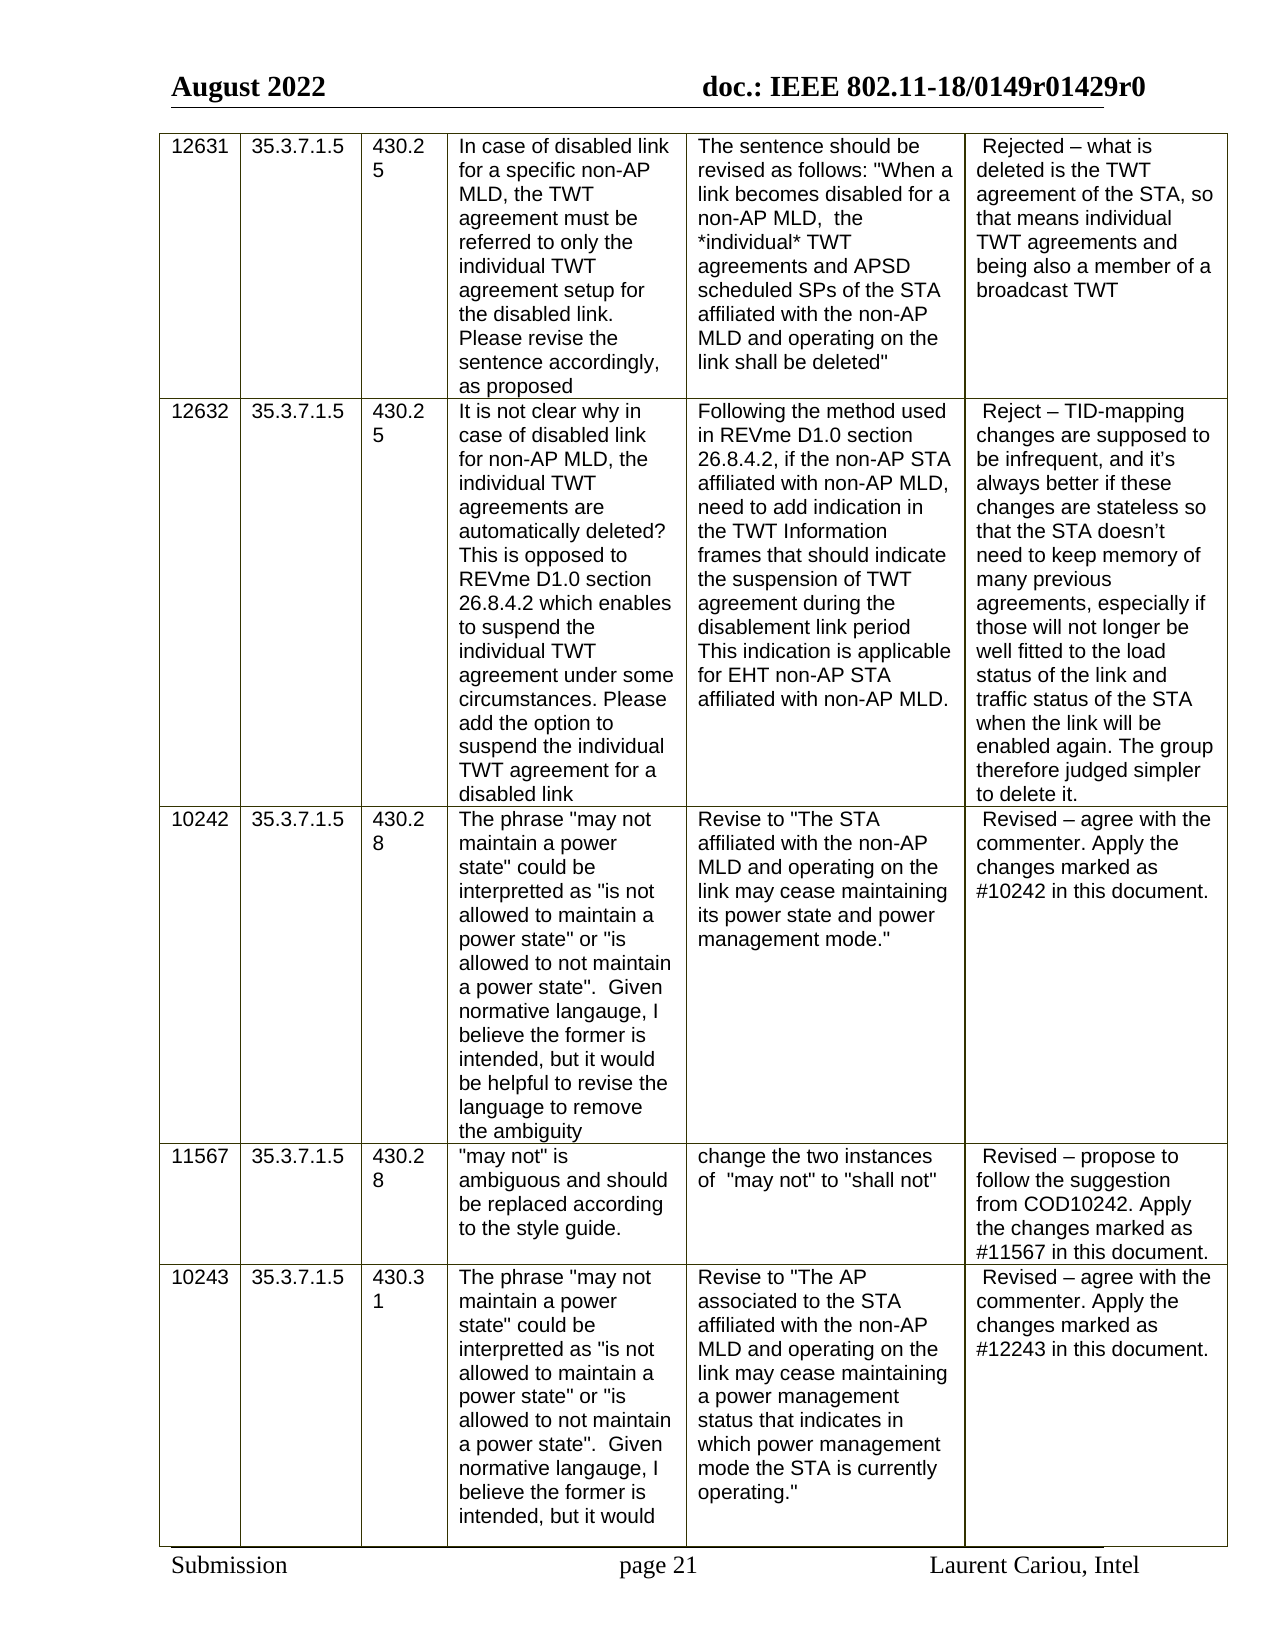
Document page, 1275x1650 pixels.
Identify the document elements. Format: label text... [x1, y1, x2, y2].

table_cell 430.28 [362, 807, 447, 1143]
table_cell 12631 [160, 134, 240, 398]
table_cell The sentence should be revised as follows: "When a link becomes disabled for a non-AP MLD, the *individual* TWT agreements and APSD scheduled SPs of the STA affiliated with the non-AP MLD and operating on the link shall be deleted" [687, 134, 964, 398]
table_cell "may not" is ambiguous and should be replaced according to the style guide. [448, 1144, 686, 1263]
table_cell 35.3.7.1.5 [241, 1265, 361, 1546]
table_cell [966, 1265, 1227, 1546]
table_cell Revise to "The STA affiliated with the non-AP MLD and operating on the link may cease maintaining its power state and power management mode." [687, 807, 964, 1143]
table_cell 430.31 [362, 1265, 447, 1546]
table_cell 430.28 [362, 1144, 447, 1263]
table_cell 35.3.7.1.5 [241, 807, 361, 1143]
table_cell Revised – propose to follow the suggestion from COD10242. Apply the changes marked as #11567 in this document. [966, 1144, 1227, 1263]
table_cell change the two instances of "may not" to "shall not" [687, 1144, 964, 1263]
table_cell In case of disabled link for a specific non-AP MLD, the TWT agreement must be referred to only the individual TWT agreement setup for the disabled link. Please revise the sentence accordingly, as proposed [448, 134, 686, 398]
table_cell Reject – TID-mapping changes are supposed to be infrequent, and it’s always better if these changes are stateless so that the STA doesn’t need to keep memory of many previous agreements, especially if those will not longer be well fitted to the load status of the link and traffic status of the STA when the link will be enabled again. The group therefore judged simpler to delete it. [966, 399, 1227, 806]
table_cell 35.3.7.1.5 [241, 1144, 361, 1263]
table_cell Revised – agree with the commenter. Apply the changes marked as #10242 in this document. [966, 807, 1227, 1143]
table_cell It is not clear why in case of disabled link for non-AP MLD, the individual TWT agreements are automatically deleted? This is opposed to REVme D1.0 section 26.8.4.2 which enables to suspend the individual TWT agreement under some circumstances. Please add the option to suspend the individual TWT agreement for a disabled link [448, 399, 686, 806]
table_cell 12632 [160, 399, 240, 806]
table_cell 430.25 [362, 134, 447, 398]
table_cell Rejected – what is deleted is the TWT agreement of the STA, so that means individual TWT agreements and being also a member of a broadcast TWT [966, 134, 1227, 398]
table_cell 430.25 [362, 399, 447, 806]
table_cell 35.3.7.1.5 [241, 134, 361, 398]
table_cell 35.3.7.1.5 [241, 399, 361, 806]
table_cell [687, 1265, 964, 1546]
table_cell 10242 [160, 807, 240, 1143]
table_cell Following the method used in REVme D1.0 section 26.8.4.2, if the non-AP STA affiliated with non-AP MLD, need to add indication in the TWT Information frames that should indicate the suspension of TWT agreement during the disablement link period This indication is applicable for EHT non-AP STA affiliated with non-AP MLD. [687, 399, 964, 806]
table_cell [448, 1265, 686, 1546]
table_cell 10243 [160, 1265, 240, 1546]
table_cell 11567 [160, 1144, 240, 1263]
